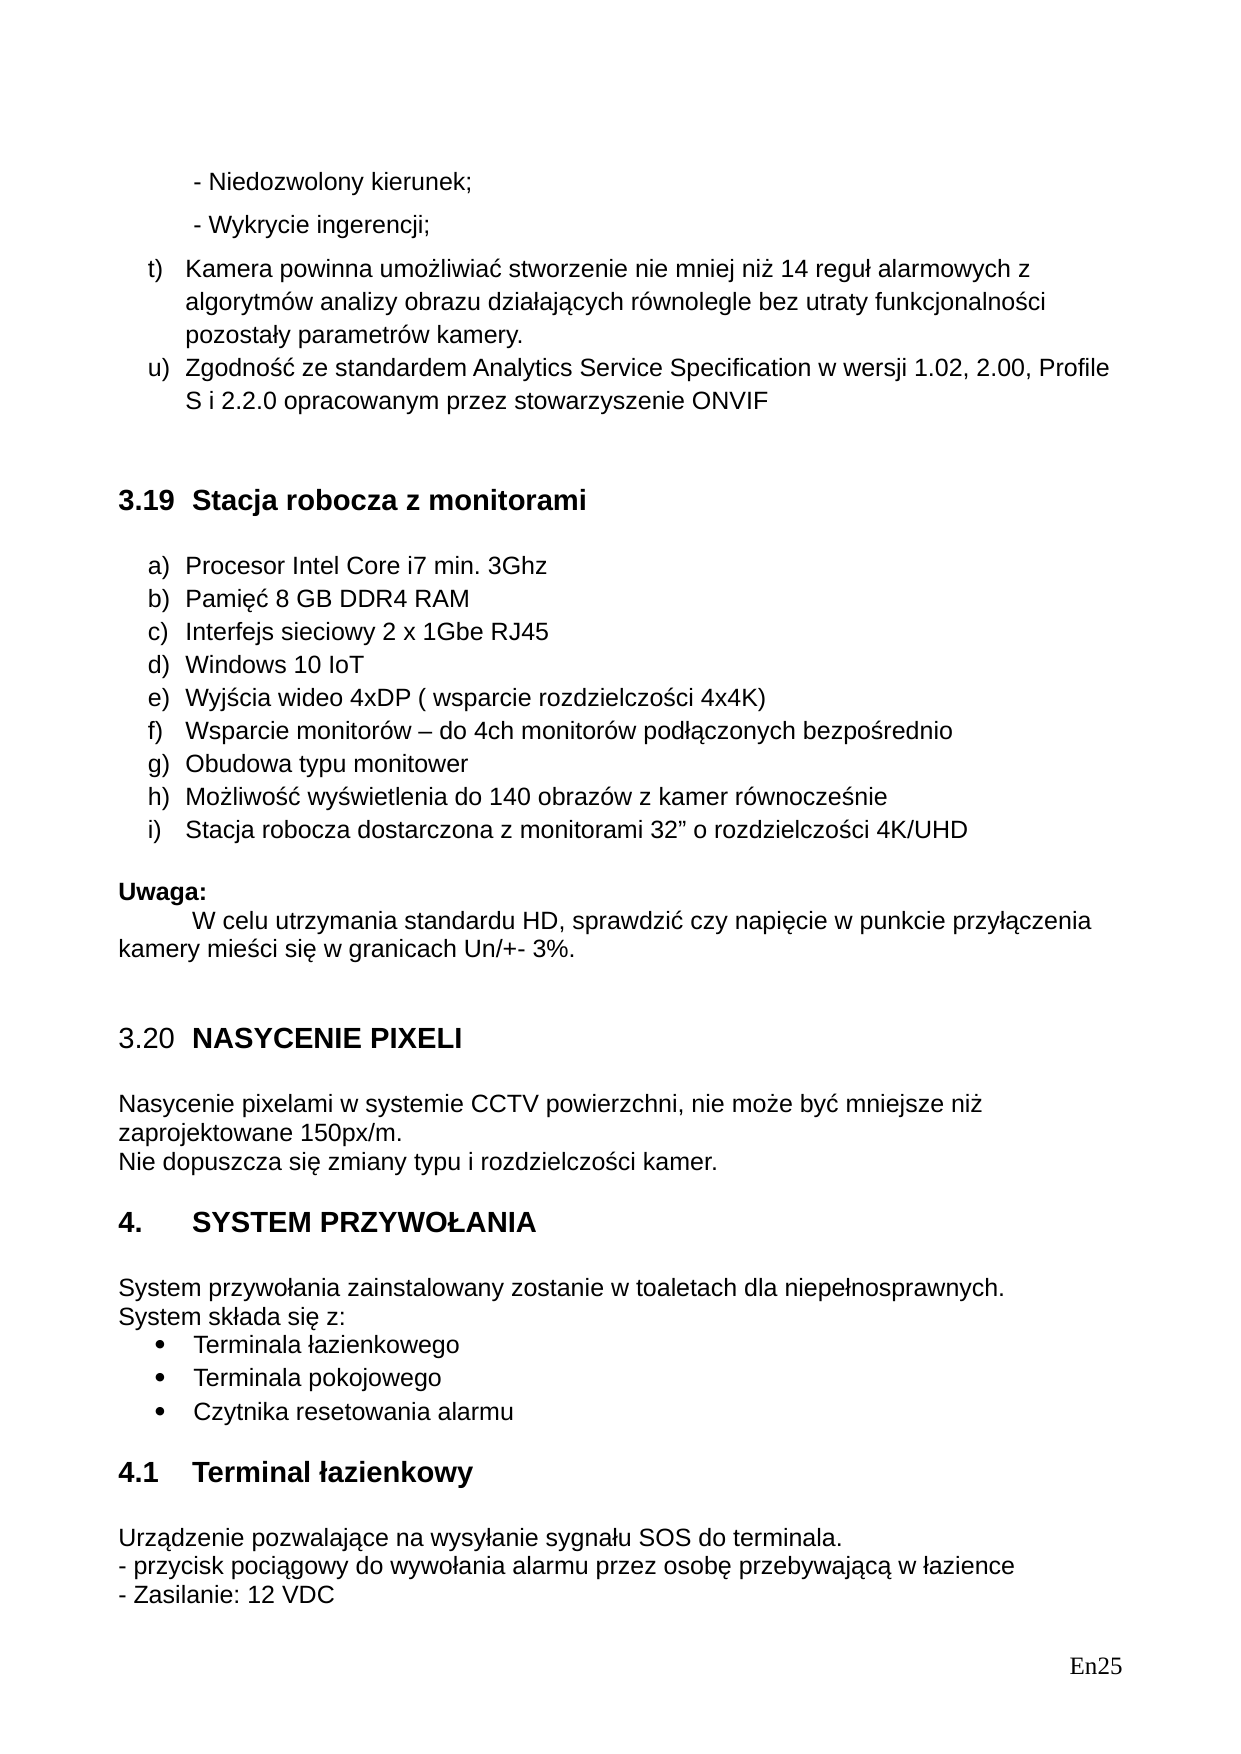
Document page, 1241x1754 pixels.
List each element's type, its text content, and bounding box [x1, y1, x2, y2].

list Kamera powinna umożliwiać stworzenie nie mniej niż 14 reguł alarmowych z algorytmów analizy obrazu działających równolegle bez utraty funkcjonalności pozostały parametrów kamery. [148, 254, 1122, 348]
list - Wykrycie ingerencji; [193, 210, 1122, 239]
text Stacja robocza z monitorami [118, 483, 1122, 516]
list Windows 10 IoT [148, 650, 1122, 679]
list Interfejs sieciowy 2 x 1Gbe RJ45 [148, 617, 1122, 646]
list Możliwość wyświetlenia do 140 obrazów z kamer równocześnie [148, 782, 1122, 811]
text Uwaga: [118, 877, 1122, 906]
text System składa się z: [118, 1301, 1122, 1330]
text Czytnika resetowania alarmu [156, 1396, 1122, 1425]
text NASYCENIE PIXELI [118, 1021, 1122, 1055]
list Zgodność ze standardem Analytics Service Specification w wersji 1.02, 2.00, Profile S i 2.2.0 opracowanym przez stowarzyszenie ONVIF [148, 353, 1122, 414]
text Terminala łazienkowego [156, 1330, 1122, 1359]
list Wyjścia wideo 4xDP ( wsparcie rozdzielczości 4x4K) [148, 683, 1122, 712]
list Wsparcie monitorów – do 4ch monitorów podłączonych bezpośrednio [148, 716, 1122, 745]
text SYSTEM PRZYWOŁANIA [118, 1205, 1122, 1238]
text W celu utrzymania standardu HD, sprawdzić czy napięcie w punkcie przyłączenia kamery mieści się w granicach Un/+- 3%. [118, 906, 1122, 963]
list Stacja robocza dostarczona z monitorami 32” o rozdzielczości 4K/UHD [148, 815, 1122, 844]
list Procesor Intel Core i7 min. 3Ghz [148, 551, 1122, 580]
text - przycisk pociągowy do wywołania alarmu przez osobę przebywającą w łazience - Zasilanie: 12 VDC [118, 1551, 1122, 1609]
list - Niedozwolony kierunek; [193, 167, 1122, 196]
text Urządzenie pozwalające na wysyłanie sygnału SOS do terminala. [118, 1523, 1122, 1551]
list Obudowa typu monitower [148, 749, 1122, 778]
text Nasycenie pixelami w systemie CCTV powierzchni, nie może być mniejsze niż zaprojektowane 150px/m. [118, 1089, 1122, 1147]
list Nie dopuszcza się zmiany typu i rozdzielczości kamer. [118, 1147, 1122, 1175]
text Terminal łazienkowy [118, 1454, 1122, 1488]
text Terminala pokojowego [156, 1363, 1122, 1392]
text System przywołania zainstalowany zostanie w toaletach dla niepełnosprawnych. [118, 1273, 1122, 1301]
list Pamięć 8 GB DDR4 RAM [148, 584, 1122, 613]
